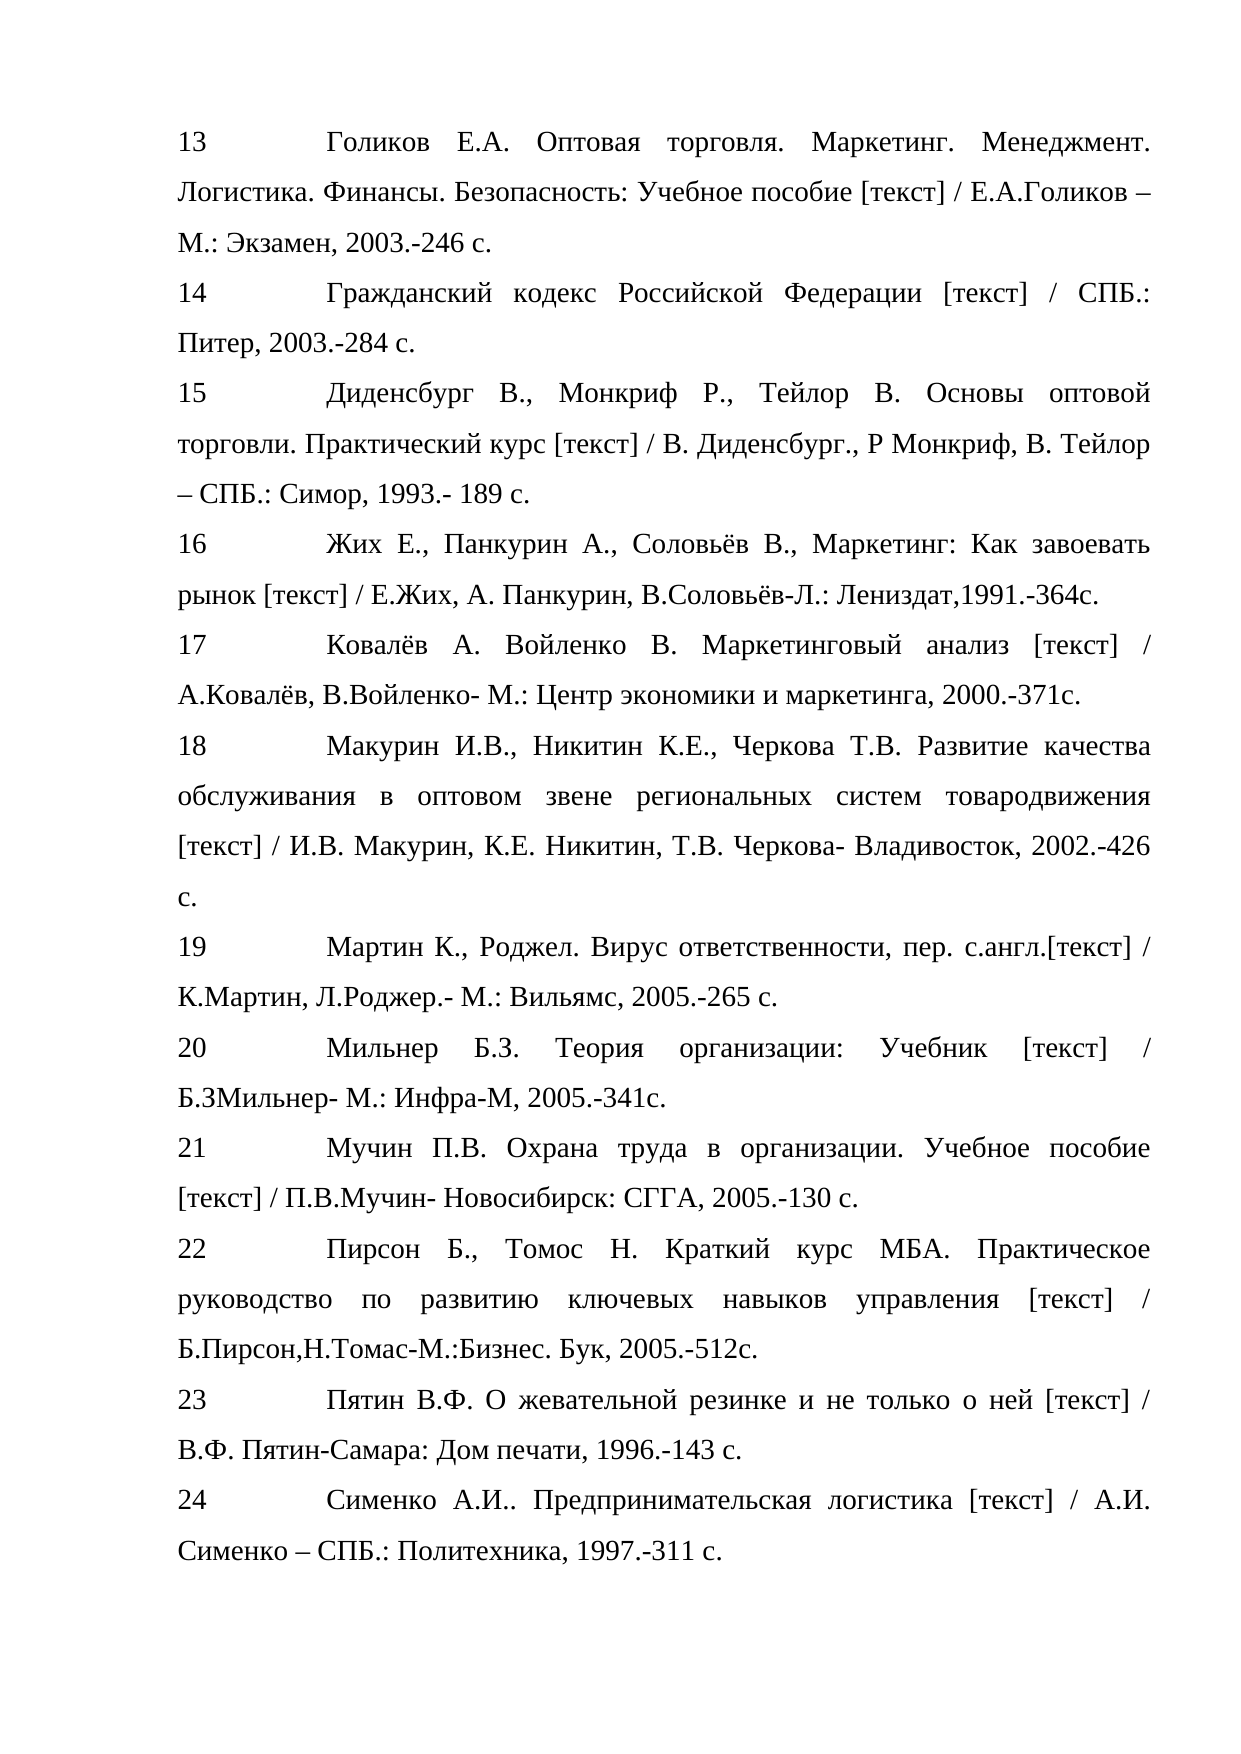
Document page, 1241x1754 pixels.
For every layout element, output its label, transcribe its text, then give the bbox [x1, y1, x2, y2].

list Пирсон Б., Томос Н. Краткий курс МБА. Практическое руководство по развитию ключевых навыков управления [текст] / Б.Пирсон,Н.Томас-М.:Бизнес. Бук, 2005.-512с. [177, 1231, 1152, 1365]
list Сименко А.И.. Предпринимательская логистика [текст] / А.И. Сименко – СПБ.: Политехника, 1997.-311 с. [177, 1482, 1152, 1566]
list Макурин И.В., Никитин К.Е., Черкова Т.В. Развитие качества обслуживания в оптовом звене региональных систем товародвижения [текст] / И.В. Макурин, К.Е. Никитин, Т.В. Черкова- Владивосток, 2002.-426 с. [177, 728, 1152, 912]
list Голиков Е.А. Оптовая торговля. Маркетинг. Менеджмент. Логистика. Финансы. Безопасность: Учебное пособие [текст] / Е.А.Голиков – М.: Экзамен, 2003.-246 с. [177, 124, 1152, 258]
list Мартин К., Роджел. Вирус ответственности, пер. с.англ.[текст] / К.Мартин, Л.Роджер.- М.: Вильямс, 2005.-265 с. [177, 929, 1152, 1013]
list Ковалёв А. Войленко В. Маркетинговый анализ [текст] / А.Ковалёв, В.Войленко- М.: Центр экономики и маркетинга, 2000.-371с. [177, 627, 1152, 711]
list Жих Е., Панкурин А., Соловьёв В., Маркетинг: Как завоевать рынок [текст] / Е.Жих, А. Панкурин, В.Соловьёв-Л.: Лениздат,1991.-364с. [177, 527, 1152, 610]
list Гражданский кодекс Российской Федерации [текст] / СПБ.: Питер, 2003.-284 с. [177, 275, 1152, 359]
list Мучин П.В. Охрана труда в организации. Учебное пособие [текст] / П.В.Мучин- Новосибирск: СГГА, 2005.-130 с. [177, 1130, 1152, 1214]
list Диденсбург В., Монкриф Р., Тейлор В. Основы оптовой торговли. Практический курс [текст] / В. Диденсбург., Р Монкриф, В. Тейлор – СПБ.: Симор, 1993.- 189 с. [177, 376, 1152, 510]
list Пятин В.Ф. О жевательной резинке и не только о ней [текст] / В.Ф. Пятин-Самара: Дом печати, 1996.-143 с. [177, 1382, 1152, 1466]
list Мильнер Б.З. Теория организации: Учебник [текст] / Б.ЗМильнер- М.: Инфра-М, 2005.-341с. [177, 1030, 1152, 1113]
